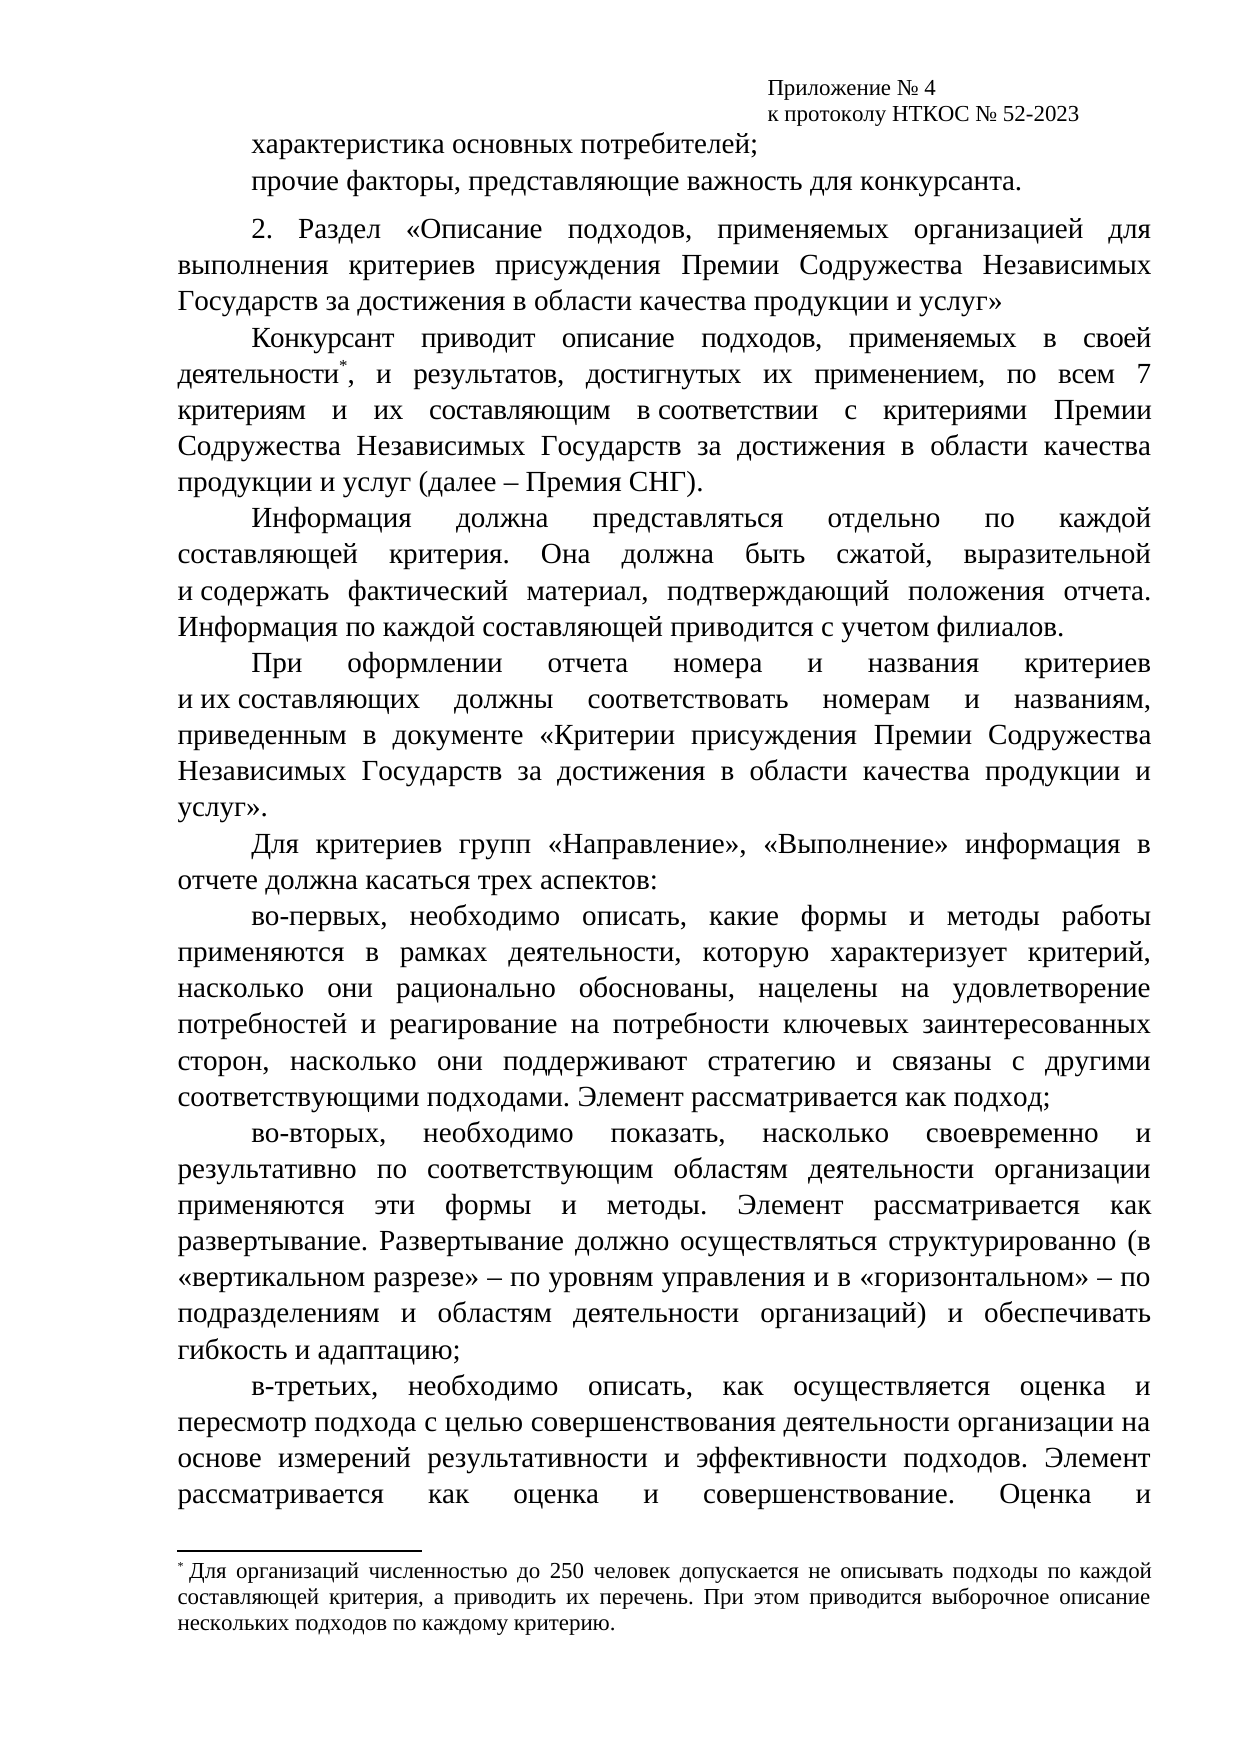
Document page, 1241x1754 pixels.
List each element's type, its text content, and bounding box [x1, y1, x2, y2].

text Конкурсант приводит описание подходов, применяемых в своей деятельности*, и результатов, достигнутых их применением, по всем 7 критериям и их составляющим в соответствии с критериями Премии Содружества Независимых Государств за достижения в области качества продукции и услуг (далее – Премия СНГ). [177, 320, 1152, 498]
text При оформлении отчета номера и названия критериев и их составляющих должны соответствовать номерам и названиям, приведенным в документе «Критерии присуждения Премии Содружества Независимых Государств за достижения в области качества продукции и услуг». [177, 645, 1152, 823]
text 2. Раздел «Описание подходов, применяемых организацией для выполнения критериев присуждения Премии Содружества Независимых Государств за достижения в области качества продукции и услуг» [177, 211, 1152, 317]
text во-вторых, необходимо показать, насколько своевременно и результативно по соответствующим областям деятельности организации применяются эти формы и методы. Элемент рассматривается как развертывание. Развертывание должно осуществляться структурированно (в «вертикальном разрезе» – по уровням управления и в «горизонтальном» – по подразделениям и областям деятельности организаций) и обеспечивать гибкость и адаптацию; [177, 1115, 1152, 1365]
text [177, 1368, 1152, 1510]
text Для критериев групп «Направление», «Выполнение» информация в отчете должна касаться трех аспектов: [177, 826, 1152, 895]
text Информация должна представляться отдельно по каждой составляющей критерия. Она должна быть сжатой, выразительной и содержать фактический материал, подтверждающий положения отчета. Информация по каждой составляющей приводится с учетом филиалов. [177, 500, 1152, 642]
text прочие факторы, представляющие важность для конкурсанта. [177, 163, 1152, 196]
text во-первых, необходимо описать, какие формы и методы работы применяются в рамках деятельности, которую характеризует критерий, насколько они рационально обоснованы, нацелены на удовлетворение потребностей и реагирование на потребности ключевых заинтересованных сторон, насколько они поддерживают стратегию и связаны с другими соответствующими подходами. Элемент рассматривается как подход; [177, 898, 1152, 1112]
text характеристика основных потребителей; [177, 126, 1152, 160]
